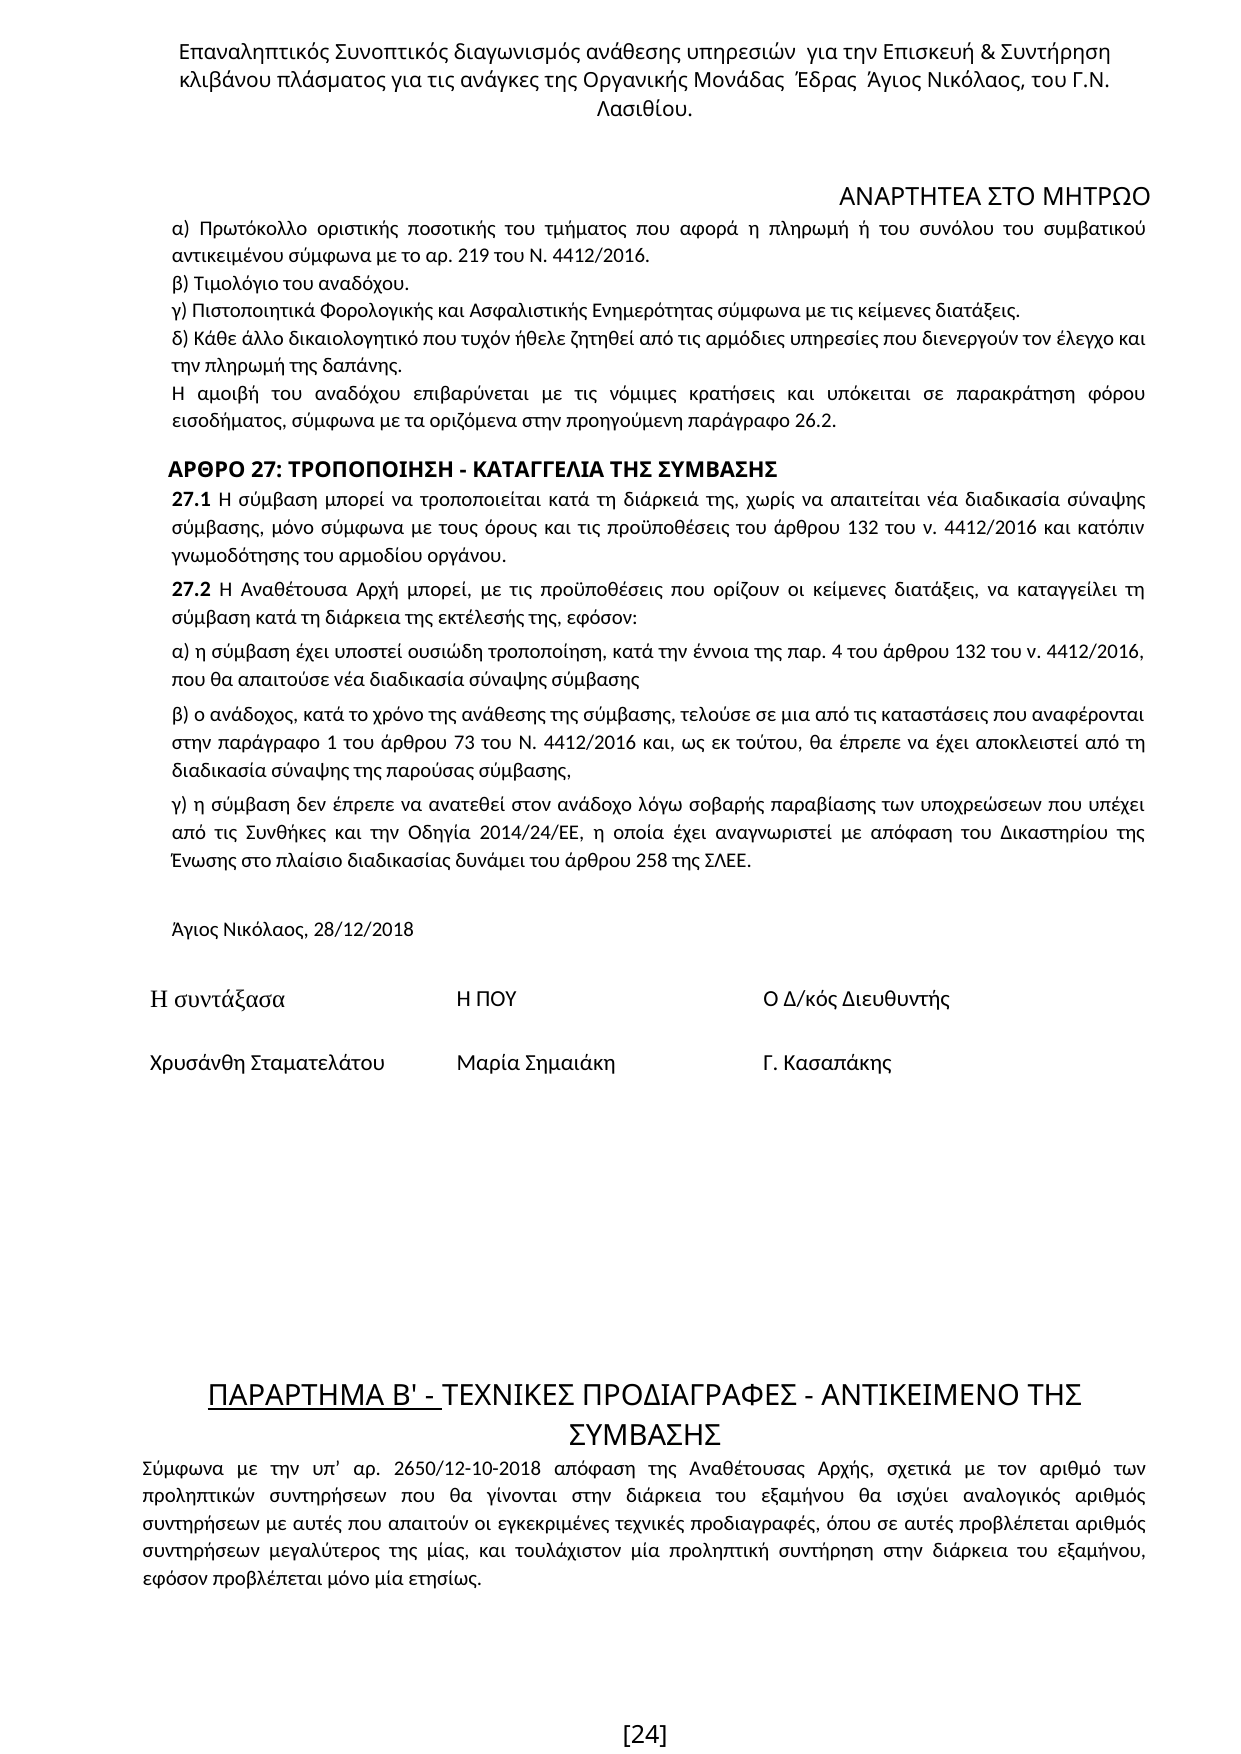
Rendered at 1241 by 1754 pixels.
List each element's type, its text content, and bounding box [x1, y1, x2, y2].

table_cell Χρυσάνθη Σταματελάτου [139, 1048, 445, 1111]
text β) ο ανάδοχος, κατά το χρόνο της ανάθεσης της σύμβασης, τελούσε σε μια από τις καταστάσεις που αναφέρονται στην παράγραφο 1 του άρθρου 73 του Ν. 4412/2016 και, ως εκ τούτου, θα έπρεπε να έχει αποκλειστεί από τη διαδικασία σύναψης της παρούσας σύμβασης, [172, 699, 1147, 783]
text Σύμφωνα με την υπ’ αρ. 2650/12-10-2018 απόφαση της Αναθέτουσας Αρχής, σχετικά με τον αριθμό των προληπτικών συντηρήσεων που θα γίνονται στην διάρκεια του εξαμήνου θα ισχύει αναλογικός αριθμός συντηρήσεων με αυτές που απαιτούν οι εγκεκριμένες τεχνικές προδιαγραφές, όπου σε αυτές προβλέπεται αριθμός συντηρήσεων μεγαλύτερος της μίας, και τουλάχιστον μία προληπτική συντήρηση στην διάρκεια του εξαμήνου, εφόσον προβλέπεται μόνο μία ετησίως. [142, 1453, 1147, 1591]
table_cell Γ. Κασαπάκης [752, 1048, 1058, 1111]
text β) Τιμολόγιο του αναδόχου. [172, 268, 1147, 296]
text γ) Πιστοποιητικά Φορολογικής και Ασφαλιστικής Ενημερότητας σύμφωνα με τις κείμενες διατάξεις. [172, 296, 1147, 323]
text 27.2 Η Αναθέτουσα Αρχή μπορεί, με τις προϋποθέσεις που ορίζουν οι κείμενες διατάξεις, να καταγγείλει τη σύμβαση κατά τη διάρκεια της εκτέλεσής της, εφόσον: [172, 574, 1147, 630]
subtitle ΑΡΘΡΟ 27: ΤΡΟΠΟΠΟΙΗΣΗ - ΚΑΤΑΓΓΕΛΙΑ ΤΗΣ ΣΥΜΒΑΣΗΣ [168, 454, 1151, 484]
text α) η σύμβαση έχει υποστεί ουσιώδη τροποποίηση, κατά την έννοια της παρ. 4 του άρθρου 132 του ν. 4412/2016, που θα απαιτούσε νέα διαδικασία σύναψης σύμβασης [172, 636, 1147, 692]
text δ) Κάθε άλλο δικαιολογητικό που τυχόν ήθελε ζητηθεί από τις αρμόδιες υπηρεσίες που διενεργούν τον έλεγχο και την πληρωμή της δαπάνης. [172, 323, 1147, 378]
table_header Η συντάξασα [139, 984, 445, 1048]
table_header Ο Δ/κός Διευθυντής [752, 984, 1058, 1048]
subtitle ΠΑΡΑΡΤΗΜΑ Β' - ΤΕΧΝΙΚΕΣ ΠΡΟΔΙΑΓΡΑΦΕΣ - ΑΝΤΙΚΕΙΜΕΝΟ ΤΗΣ ΣΥΜΒΑΣΗΣ [138, 1374, 1151, 1453]
table_header Η ΠΟΥ [445, 984, 752, 1048]
text Άγιος Νικόλαος, 28/12/2018 [172, 914, 1147, 942]
text 27.1 Η σύμβαση μπορεί να τροποποιείται κατά τη διάρκειά της, χωρίς να απαιτείται νέα διαδικασία σύναψης σύμβασης, μόνο σύμφωνα με τους όρους και τις προϋποθέσεις του άρθρου 132 του ν. 4412/2016 και κατόπιν γνωμοδότησης του αρμοδίου οργάνου. [172, 484, 1147, 568]
text α) Πρωτόκολλο οριστικής ποσοτικής του τμήματος που αφορά η πληρωμή ή του συνόλου του συμβατικού αντικειμένου σύμφωνα με το αρ. 219 του Ν. 4412/2016. [172, 213, 1147, 268]
text γ) η σύμβαση δεν έπρεπε να ανατεθεί στον ανάδοχο λόγω σοβαρής παραβίασης των υποχρεώσεων που υπέχει από τις Συνθήκες και την Οδηγία 2014/24/ΕΕ, η οποία έχει αναγνωριστεί με απόφαση του Δικαστηρίου της Ένωσης στο πλαίσιο διαδικασίας δυνάμει του άρθρου 258 της ΣΛΕΕ. [172, 789, 1147, 873]
text Η αμοιβή του αναδόχου επιβαρύνεται με τις νόμιμες κρατήσεις και υπόκειται σε παρακράτηση φόρου εισοδήματος, σύμφωνα με τα οριζόμενα στην προηγούμενη παράγραφο 26.2. [172, 378, 1147, 433]
table_cell Μαρία Σημαιάκη [445, 1048, 752, 1111]
